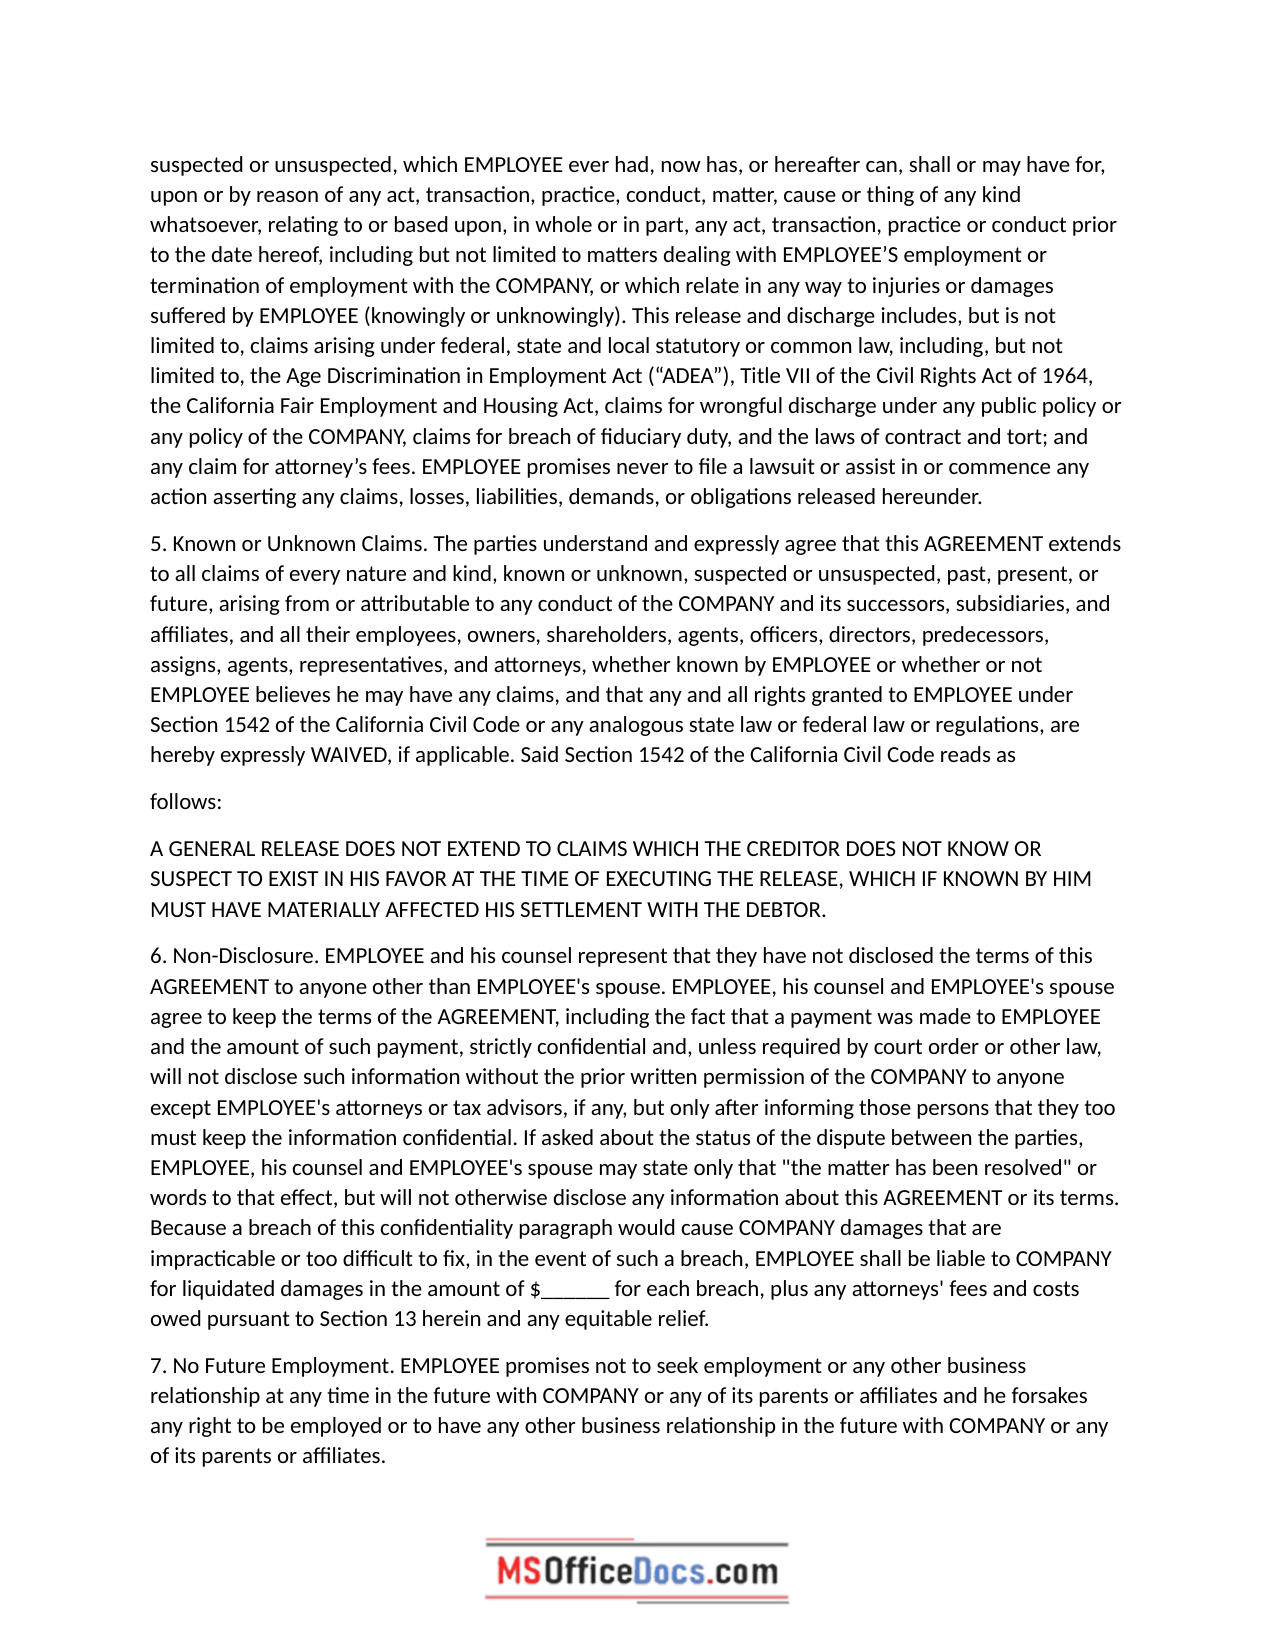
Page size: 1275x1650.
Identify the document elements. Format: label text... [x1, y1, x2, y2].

text follows: [150, 787, 1125, 816]
text 6. Non-Disclosure. EMPLOYEE and his counsel represent that they have not disclosed the terms of this AGREEMENT to anyone other than EMPLOYEE's spouse. EMPLOYEE, his counsel and EMPLOYEE's spouse agree to keep the terms of the AGREEMENT, including the fact that a payment was made to EMPLOYEE and the amount of such payment, strictly confidential and, unless required by court order or other law, will not disclose such information without the prior written permission of the COMPANY to anyone except EMPLOYEE's attorneys or tax advisors, if any, but only after informing those persons that they too must keep the information confidential. If asked about the status of the dispute between the parties, EMPLOYEE, his counsel and EMPLOYEE's spouse may state only that "the matter has been resolved" or words to that effect, but will not otherwise disclose any information about this AGREEMENT or its terms. Because a breach of this confidentiality paragraph would cause COMPANY damages that are impracticable or too difficult to fix, in the event of such a breach, EMPLOYEE shall be liable to COMPANY for liquidated damages in the amount of $______ for each breach, plus any attorneys' fees and costs owed pursuant to Section 13 herein and any equitable relief. [150, 942, 1125, 1332]
text 5. Known or Unknown Claims. The parties understand and expressly agree that this AGREEMENT extends to all claims of every nature and kind, known or unknown, suspected or unsuspected, past, present, or future, arising from or attributable to any conduct of the COMPANY and its successors, subsidiaries, and affiliates, and all their employees, owners, shareholders, agents, officers, directors, predecessors, assigns, agents, representatives, and attorneys, whether known by EMPLOYEE or whether or not EMPLOYEE believes he may have any claims, and that any and all rights granted to EMPLOYEE under Section 1542 of the California Civil Code or any analogous state law or federal law or regulations, are hereby expressly WAIVED, if applicable. Said Section 1542 of the California Civil Code reads as [150, 529, 1125, 769]
text 7. No Future Employment. EMPLOYEE promises not to seek employment or any other business relationship at any time in the future with COMPANY or any of its parents or affiliates and he forsakes any right to be employed or to have any other business relationship in the future with COMPANY or any of its parents or affiliates. [150, 1351, 1125, 1470]
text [150, 150, 1125, 510]
picture [482, 1534, 793, 1607]
text A GENERAL RELEASE DOES NOT EXTEND TO CLAIMS WHICH THE CREDITOR DOES NOT KNOW OR SUSPECT TO EXIST IN HIS FAVOR AT THE TIME OF EXECUTING THE RELEASE, WHICH IF KNOWN BY HIM MUST HAVE MATERIALLY AFFECTED HIS SETTLEMENT WITH THE DEBTOR. [150, 834, 1125, 923]
